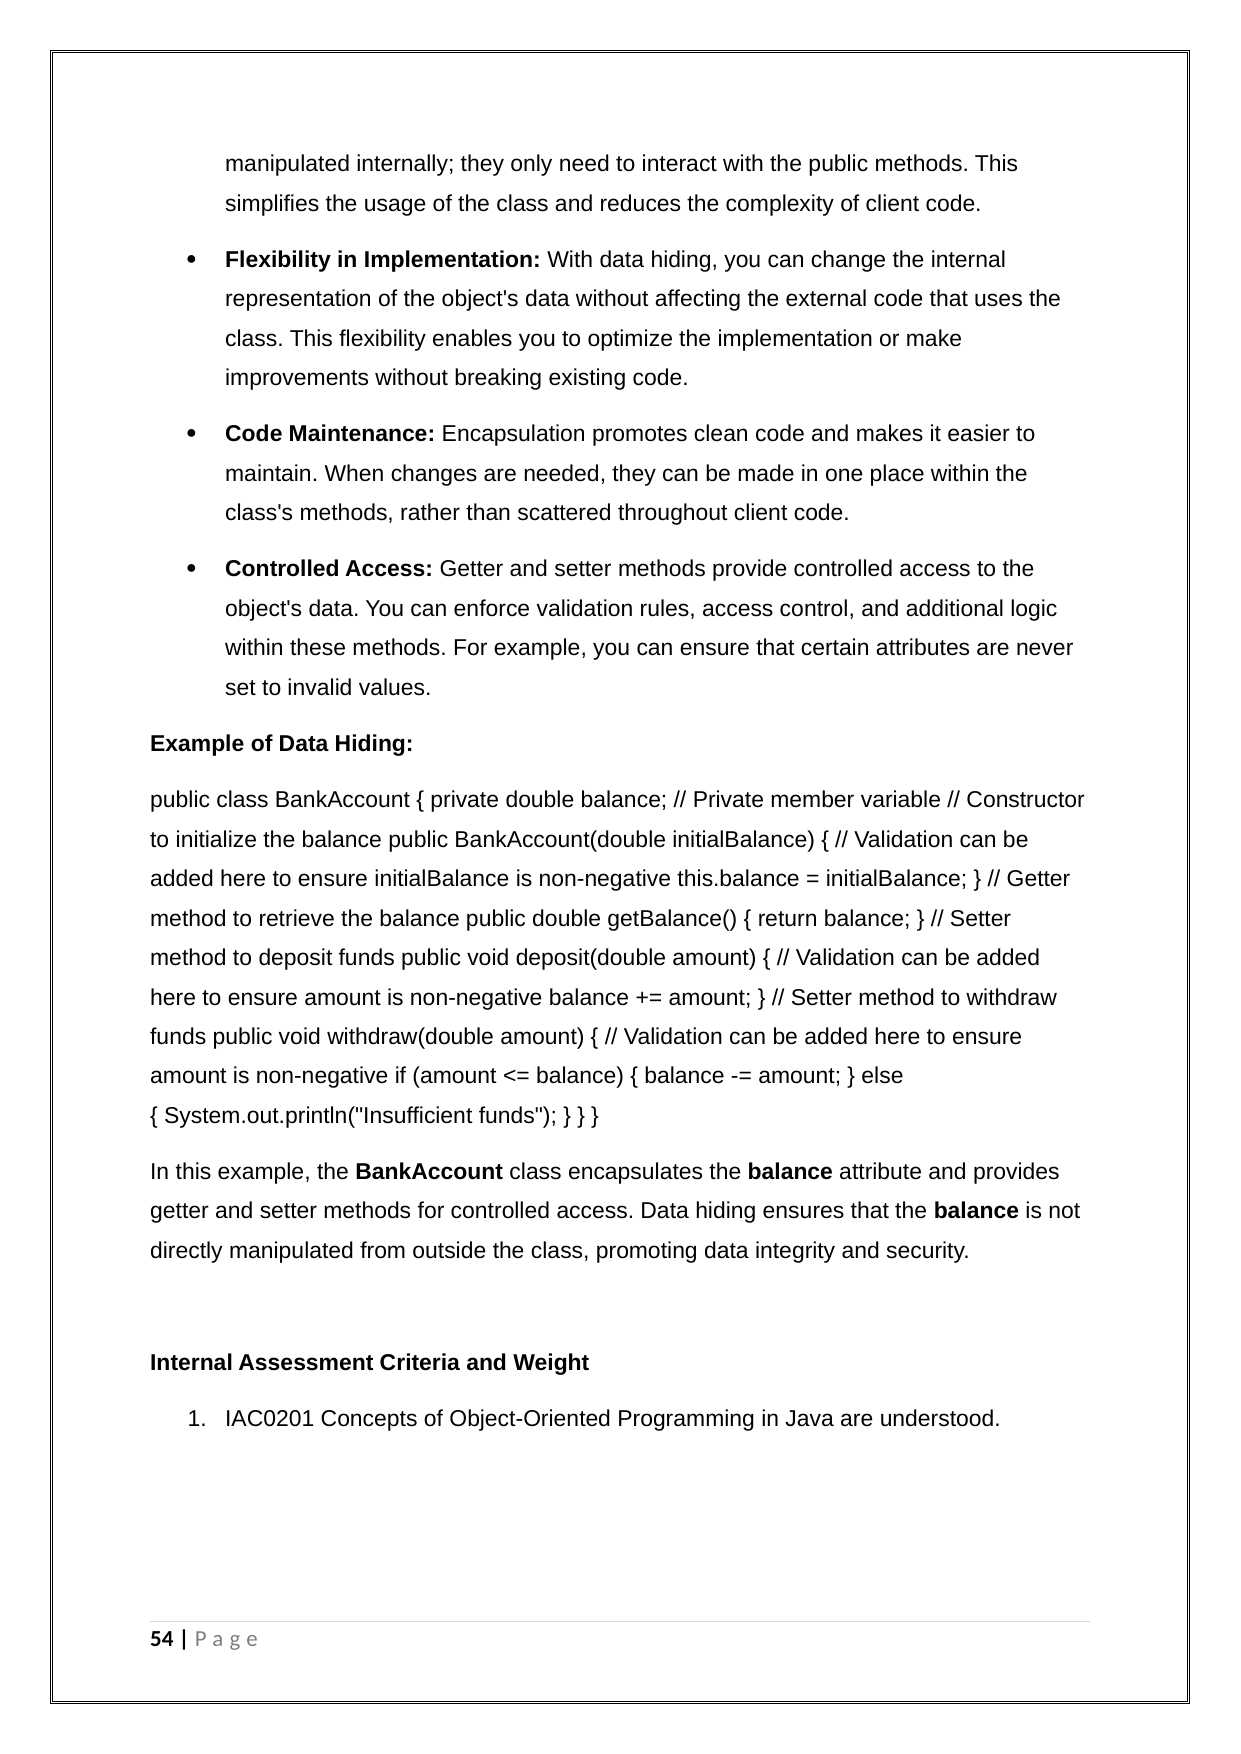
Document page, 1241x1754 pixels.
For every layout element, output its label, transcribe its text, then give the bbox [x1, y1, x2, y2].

list Controlled Access: Getter and setter methods provide controlled access to the object's data. You can enforce validation rules, access control, and additional logic within these methods. For example, you can ensure that certain attributes are never set to invalid values. [187, 555, 1090, 700]
list IAC0201 Concepts of Object-Oriented Programming in Java are understood. [187, 1405, 1090, 1432]
text In this example, the BankAccount class encapsulates the balance attribute and provides getter and setter methods for controlled access. Data hiding ensures that the balance is not directly manipulated from outside the class, promoting data integrity and security. [150, 1158, 1090, 1263]
list Flexibility in Implementation: With data hiding, you can change the internal representation of the object's data without affecting the external code that uses the class. This flexibility enables you to optimize the implementation or make improvements without breaking existing code. [187, 246, 1090, 390]
text public class BankAccount { private double balance; // Private member variable // Constructor to initialize the balance public BankAccount(double initialBalance) { // Validation can be added here to ensure initialBalance is non-negative this.balance = initialBalance; } // Getter method to retrieve the balance public double getBalance() { return balance; } // Setter method to deposit funds public void deposit(double amount) { // Validation can be added here to ensure amount is non-negative balance += amount; } // Setter method to withdraw funds public void withdraw(double amount) { // Validation can be added here to ensure amount is non-negative if (amount <= balance) { balance -= amount; } else { System.out.println("Insufficient funds"); } } } [150, 786, 1090, 1128]
text Example of Data Hiding: [150, 730, 1090, 756]
text Internal Assessment Criteria and Weight [150, 1349, 1090, 1376]
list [187, 150, 1090, 216]
list Code Maintenance: Encapsulation promotes clean code and makes it easier to maintain. When changes are needed, they can be made in one place within the class's methods, rather than scattered throughout client code. [187, 420, 1090, 526]
